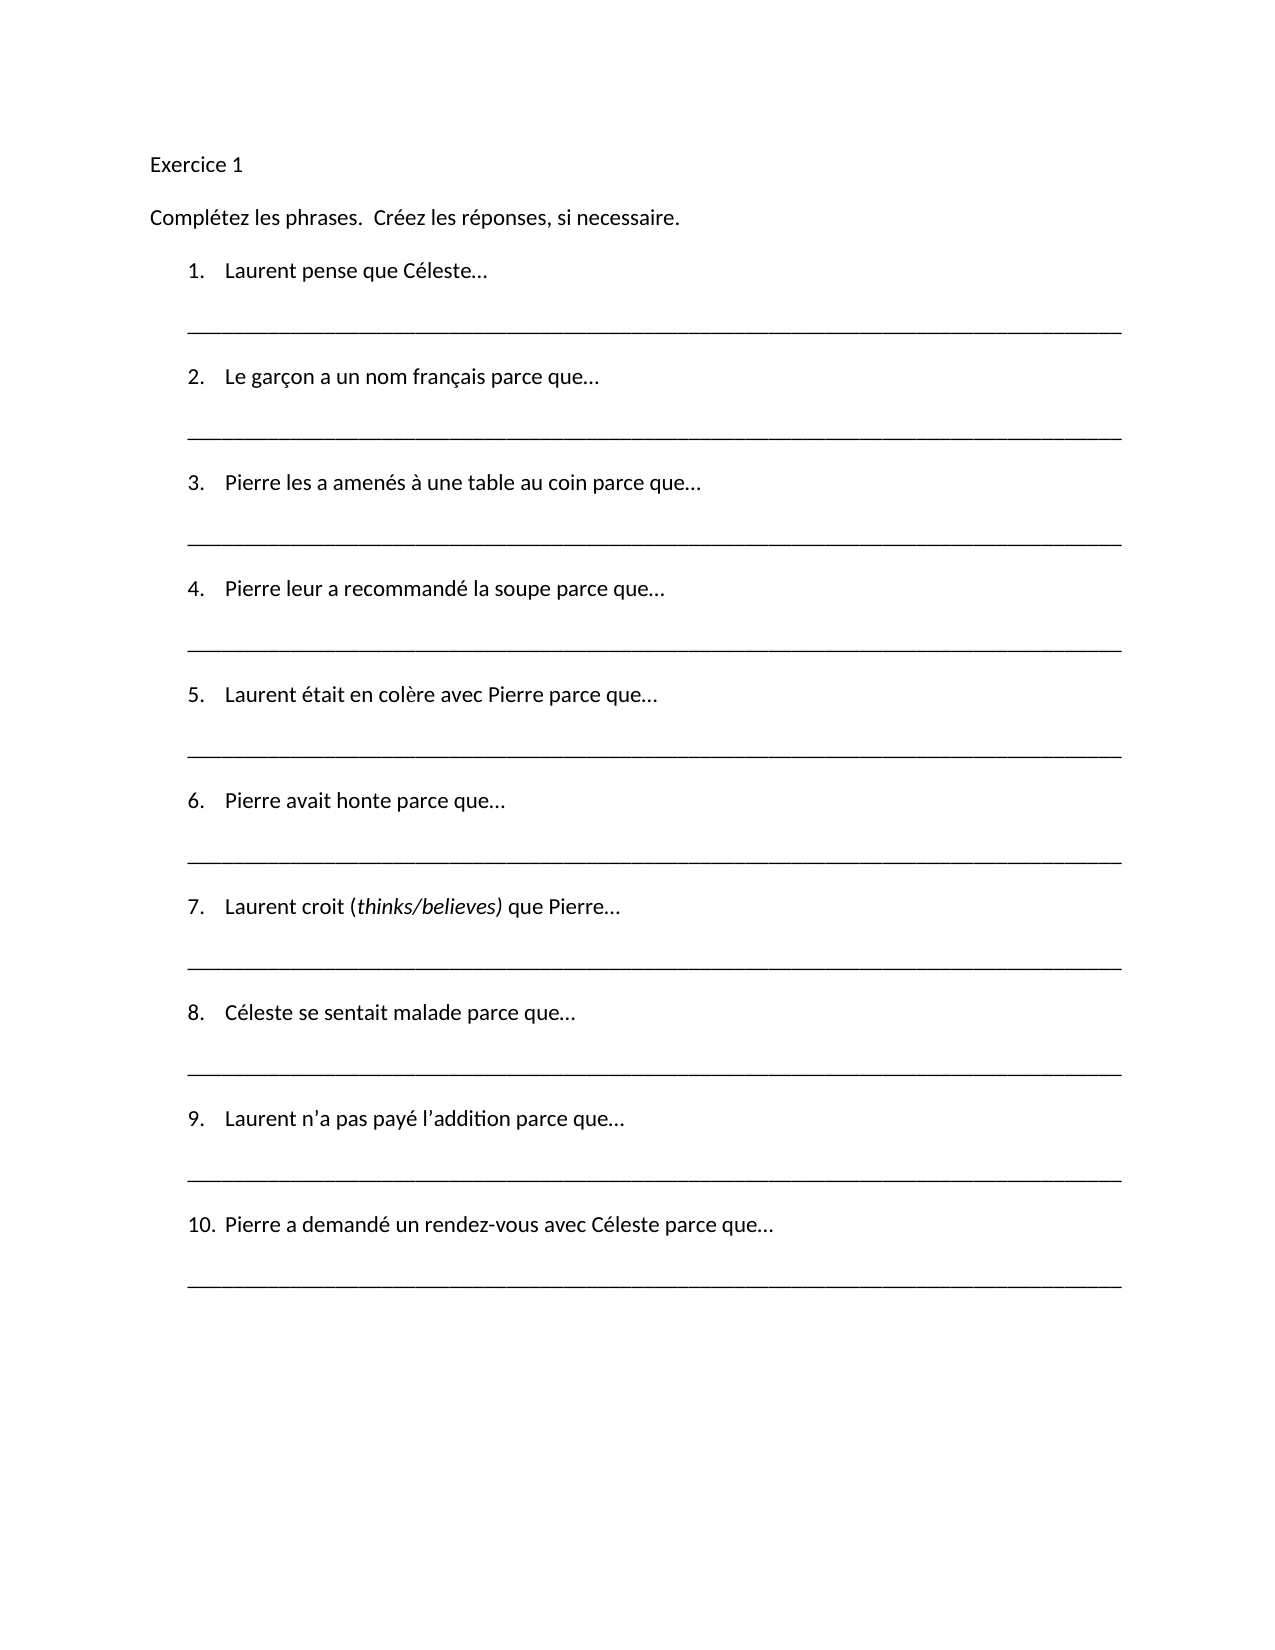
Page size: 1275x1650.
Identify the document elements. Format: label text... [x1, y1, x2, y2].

text __________________________________________________________________________________ [187, 1051, 1125, 1079]
text __________________________________________________________________________________ [187, 733, 1125, 761]
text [187, 1263, 1125, 1291]
text __________________________________________________________________________________ [187, 415, 1125, 443]
text __________________________________________________________________________________ [187, 309, 1125, 337]
text __________________________________________________________________________________ [187, 627, 1125, 655]
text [187, 1157, 1125, 1185]
list Laurent pense que Céleste… [187, 256, 1125, 284]
list Laurent n’a pas payé l’addition parce que… [187, 1104, 1125, 1132]
list Pierre avait honte parce que… [187, 786, 1125, 814]
list Le garçon a un nom français parce que… [187, 362, 1125, 390]
text __________________________________________________________________________________ [187, 839, 1125, 867]
list Céleste se sentait malade parce que… [187, 998, 1125, 1026]
list Laurent était en colère avec Pierre parce que… [187, 680, 1125, 708]
list Laurent croit (thinks/believes) que Pierre… [187, 892, 1125, 920]
text Complétez les phrases. Créez les réponses, si necessaire. [150, 203, 1125, 231]
text __________________________________________________________________________________ [187, 521, 1125, 549]
text Exercice 1 [150, 150, 1125, 178]
list Pierre a demandé un rendez-vous avec Céleste parce que… [187, 1210, 1125, 1238]
list Pierre les a amenés à une table au coin parce que… [187, 468, 1125, 496]
text __________________________________________________________________________________ [187, 945, 1125, 973]
list Pierre leur a recommandé la soupe parce que… [187, 574, 1125, 602]
